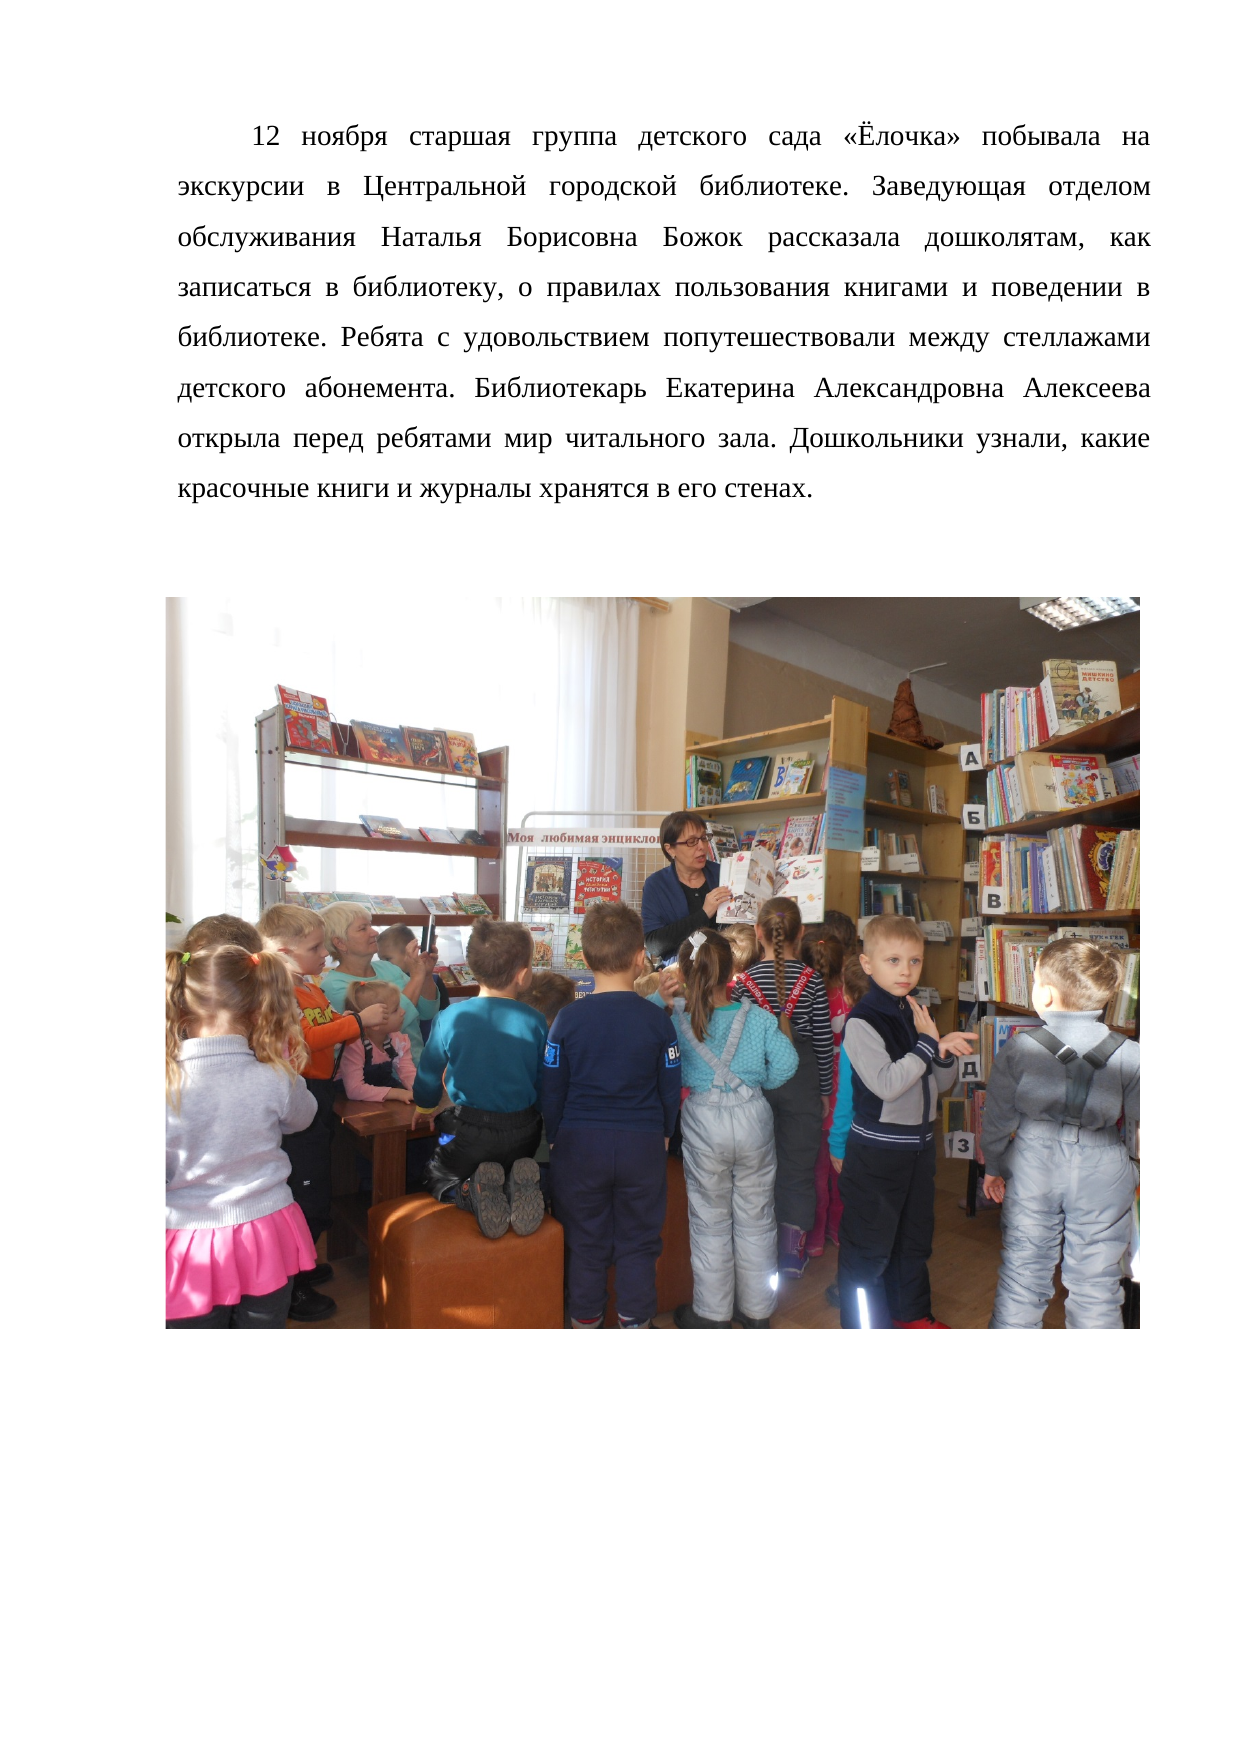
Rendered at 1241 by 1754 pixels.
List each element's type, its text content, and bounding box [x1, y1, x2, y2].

picture [165, 597, 1140, 1329]
text 12 ноября старшая группа детского сада «Ёлочка» побывала на экскурсии в Центральной городской библиотеке. Заведующая отделом обслуживания Наталья Борисовна Божок рассказала дошколятам, как записаться в библиотеку, о правилах пользования книгами и поведении в библиотеке. Ребята с удовольствием попутешествовали между стеллажами детского абонемента. Библиотекарь Екатерина Александровна Алексеева открыла перед ребятами мир читального зала. Дошкольники узнали, какие красочные книги и журналы хранятся в его стенах. [177, 118, 1152, 504]
